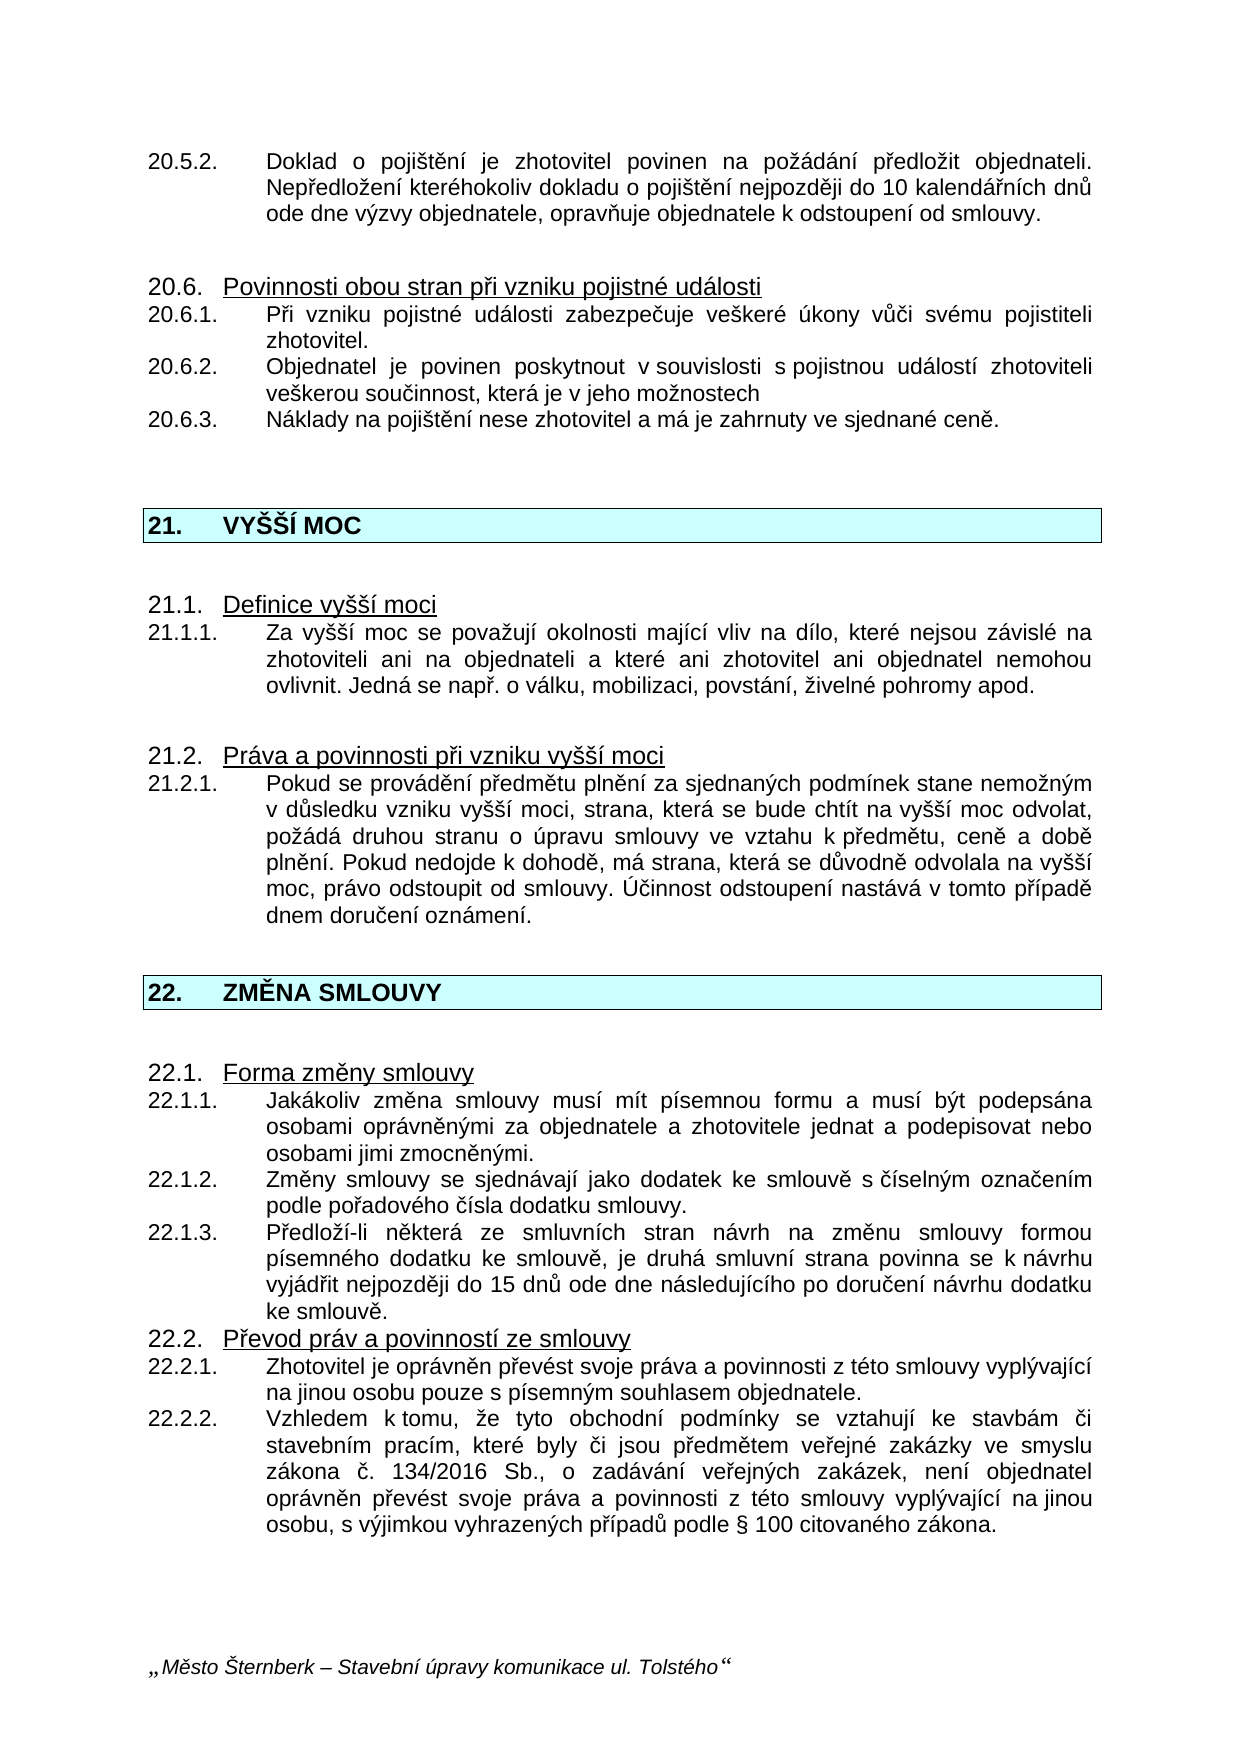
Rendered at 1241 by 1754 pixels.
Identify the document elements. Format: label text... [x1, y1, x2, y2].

list Objednatel je povinen poskytnout v souvislosti s pojistnou událostí zhotoviteli veškerou součinnost, která je v jeho možnostech [148, 353, 1093, 406]
list Práva a povinnosti při vzniku vyšší moci [148, 741, 1093, 770]
list Definice vyšší moci [148, 590, 1093, 619]
list Zhotovitel je oprávněn převést svoje práva a povinnosti z této smlouvy vyplývající na jinou osobu pouze s písemným souhlasem objednatele. [148, 1353, 1093, 1405]
list Vzhledem k tomu, že tyto obchodní podmínky se vztahují ke stavbám či stavebním pracím, které byly či jsou předmětem veřejné zakázky ve smyslu zákona č. 134/2016 Sb., o zadávání veřejných zakázek, není objednatel oprávněn převést svoje práva a povinnosti z této smlouvy vyplývající na jinou osobu, s výjimkou vyhrazených případů podle § 100 citovaného zákona. [148, 1405, 1093, 1537]
list Předloží-li některá ze smluvních stran návrh na změnu smlouvy formou písemného dodatku ke smlouvě, je druhá smluvní strana povinna se k návrhu vyjádřit nejpozději do 15 dnů ode dne následujícího po doručení návrhu dodatku ke smlouvě. [148, 1218, 1093, 1324]
list Náklady na pojištění nese zhotovitel a má je zahrnuty ve sjednané ceně. [148, 406, 1093, 432]
text Změna smlouvy [144, 976, 1101, 1009]
list Jakákoliv změna smlouvy musí mít písemnou formu a musí být podepsána osobami oprávněnými za objednatele a zhotovitele jednat a podepisovat nebo osobami jimi zmocněnými. [148, 1087, 1093, 1166]
list Při vzniku pojistné události zabezpečuje veškeré úkony vůči svému pojistiteli zhotovitel. [148, 301, 1093, 353]
list Pokud se provádění předmětu plnění za sjednaných podmínek stane nemožným v důsledku vzniku vyšší moci, strana, která se bude chtít na vyšší moc odvolat, požádá druhou stranu o úpravu smlouvy ve vztahu k předmětu, ceně a době plnění. Pokud nedojde k dohodě, má strana, která se důvodně odvolala na vyšší moc, právo odstoupit od smlouvy. Účinnost odstoupení nastává v tomto případě dnem doručení oznámení. [148, 770, 1093, 928]
list Převod práv a povinností ze smlouvy [148, 1324, 1093, 1353]
list Povinnosti obou stran při vzniku pojistné události [148, 272, 1093, 301]
list Změny smlouvy se sjednávají jako dodatek ke smlouvě s číselným označením podle pořadového čísla dodatku smlouvy. [148, 1166, 1093, 1218]
list Doklad o pojištění je zhotovitel povinen na požádání předložit objednateli. Nepředložení kteréhokoliv dokladu o pojištění nejpozději do 10 kalendářních dnů ode dne výzvy objednatele, opravňuje objednatele k odstoupení od smlouvy. [148, 148, 1093, 227]
list Za vyšší moc se považují okolnosti mající vliv na dílo, které nejsou závislé na zhotoviteli ani na objednateli a které ani zhotovitel ani objednatel nemohou ovlivnit. Jedná se např. o válku, mobilizaci, povstání, živelné pohromy apod. [148, 619, 1093, 698]
text Vyšší moc [144, 509, 1101, 542]
list Forma změny smlouvy [148, 1058, 1093, 1087]
